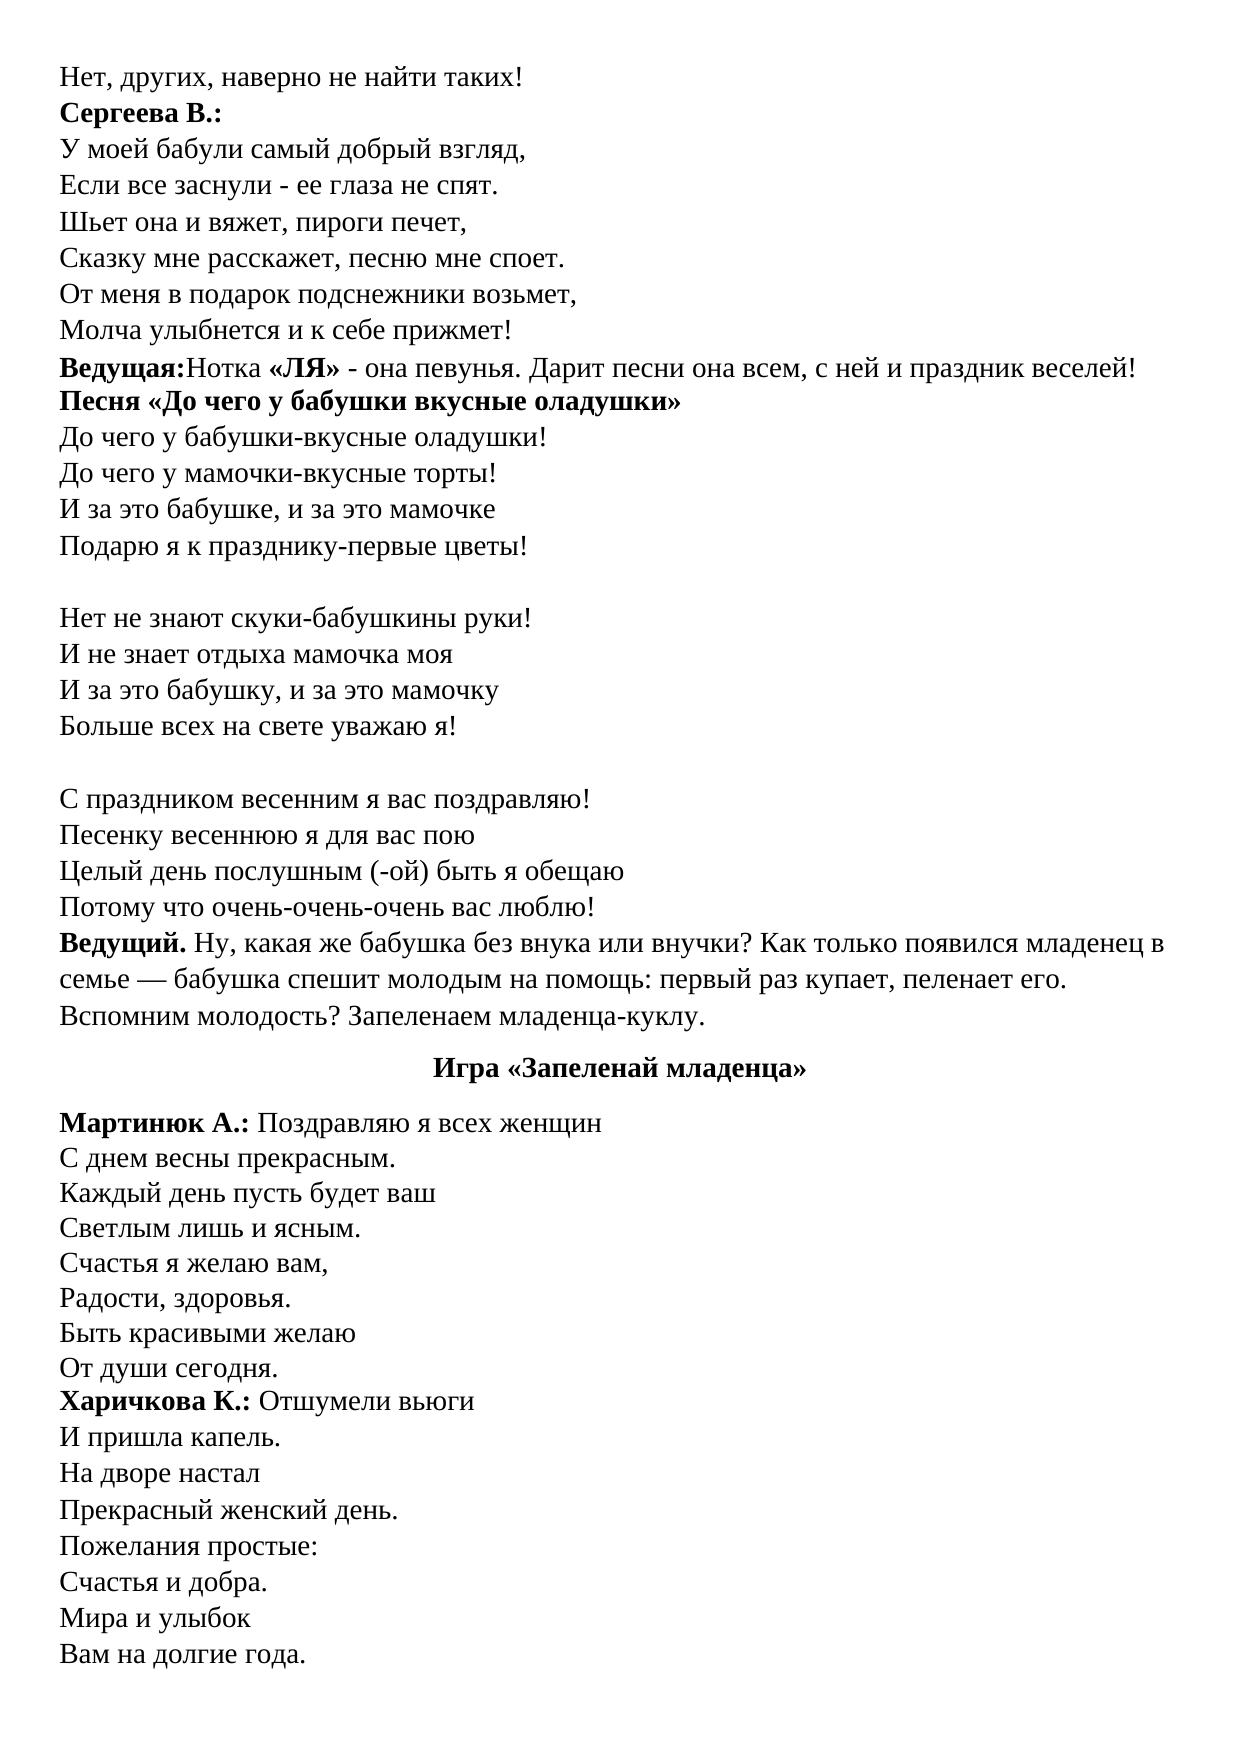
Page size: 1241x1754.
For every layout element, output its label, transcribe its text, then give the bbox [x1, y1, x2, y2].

text Игра «Запеленай младенца» [59, 1051, 1181, 1084]
text Молча улыбнется и к себе прижмет! [59, 312, 1181, 346]
text Сказку мне расскажет, песню мне споет. [59, 240, 1181, 273]
text Ведущая:Нотка «ЛЯ» - она певунья. Дарит песни она всем, с ней и праздник веселей! [59, 348, 1181, 383]
text Харичкова К.: Отшумели вьюги И пришла капель. На дворе настал Прекрасный женский день. Пожелания простые: Счастья и добра. Мира и улыбок Вам на долгие года. [59, 1383, 1181, 1670]
text Ведущий. Ну, какая же бабушка без внука или внучки? Как только появился младенец в семье — бабушка спешит молодым на помощь: первый раз купает, пеленает его. Вспомним молодость? Запеленаем младенца-куклу. [59, 925, 1181, 1031]
text Мартинюк А.: Поздравляю я всех женщин С днем весны прекрасным. Каждый день пусть будет ваш Светлым лишь и ясным. Счастья я желаю вам, Радости, здоровья. Быть красивыми желаю От души сегодня. [59, 1103, 1181, 1383]
text До чего у бабушки-вкусные оладушки! До чего у мамочки-вкусные торты! И за это бабушке, и за это мамочке Подарю я к празднику-первые цветы! Нет не знают скуки-бабушкины руки! И не знает отдыха мамочка моя И за это бабушку, и за это мамочку Больше всех на свете уважаю я! С праздником весенним я вас поздравляю! Песенку весеннюю я для вас пою Целый день послушным (-ой) быть я обещаю Потому что очень-очень-очень вас люблю! [59, 419, 1181, 923]
text У моей бабули самый добрый взгляд, [59, 131, 1181, 165]
text Если все заснули - ее глаза не спят. [59, 167, 1181, 201]
text Нет, других, наверно не найти таких! [59, 59, 1181, 93]
text Шьет она и вяжет, пироги печет, [59, 204, 1181, 237]
text Песня «До чего у бабушки вкусные оладушки» [59, 383, 1181, 417]
text Сергеева В.: [59, 95, 1181, 129]
text От меня в подарок подснежники возьмет, [59, 276, 1181, 309]
